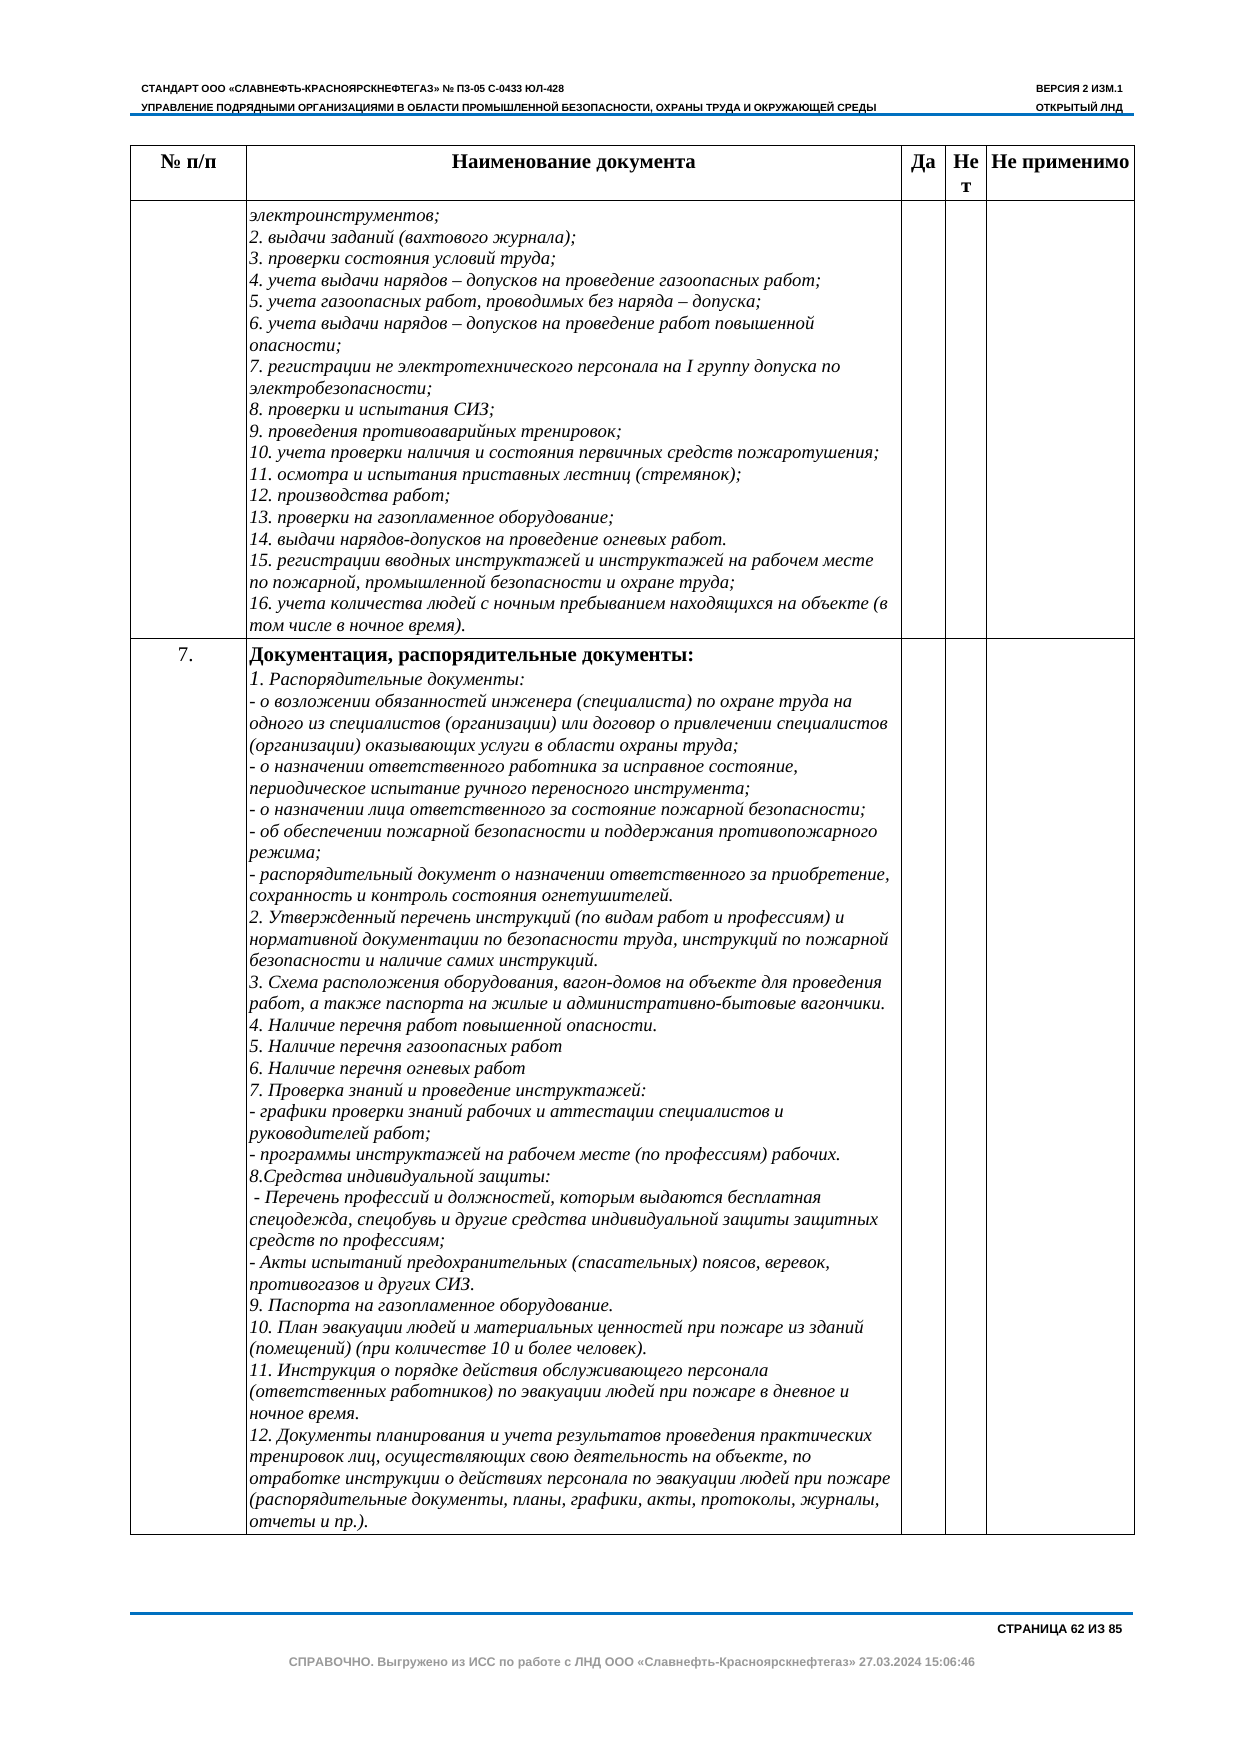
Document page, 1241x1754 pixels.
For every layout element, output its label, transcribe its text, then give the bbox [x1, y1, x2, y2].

table_cell [902, 201, 945, 638]
table_cell [946, 201, 986, 638]
table_cell [902, 639, 945, 1534]
table_header № п/п [131, 146, 246, 200]
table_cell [247, 201, 901, 638]
table_header Не применимо [987, 146, 1134, 200]
table_cell [987, 201, 1134, 638]
table_header Нет [946, 146, 986, 200]
table_header Наименование документа [247, 146, 901, 200]
table_header Да [902, 146, 945, 200]
table_cell [131, 639, 246, 1534]
table_cell [131, 201, 246, 638]
table_cell [987, 639, 1134, 1534]
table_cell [247, 639, 901, 1534]
table_cell [946, 639, 986, 1534]
